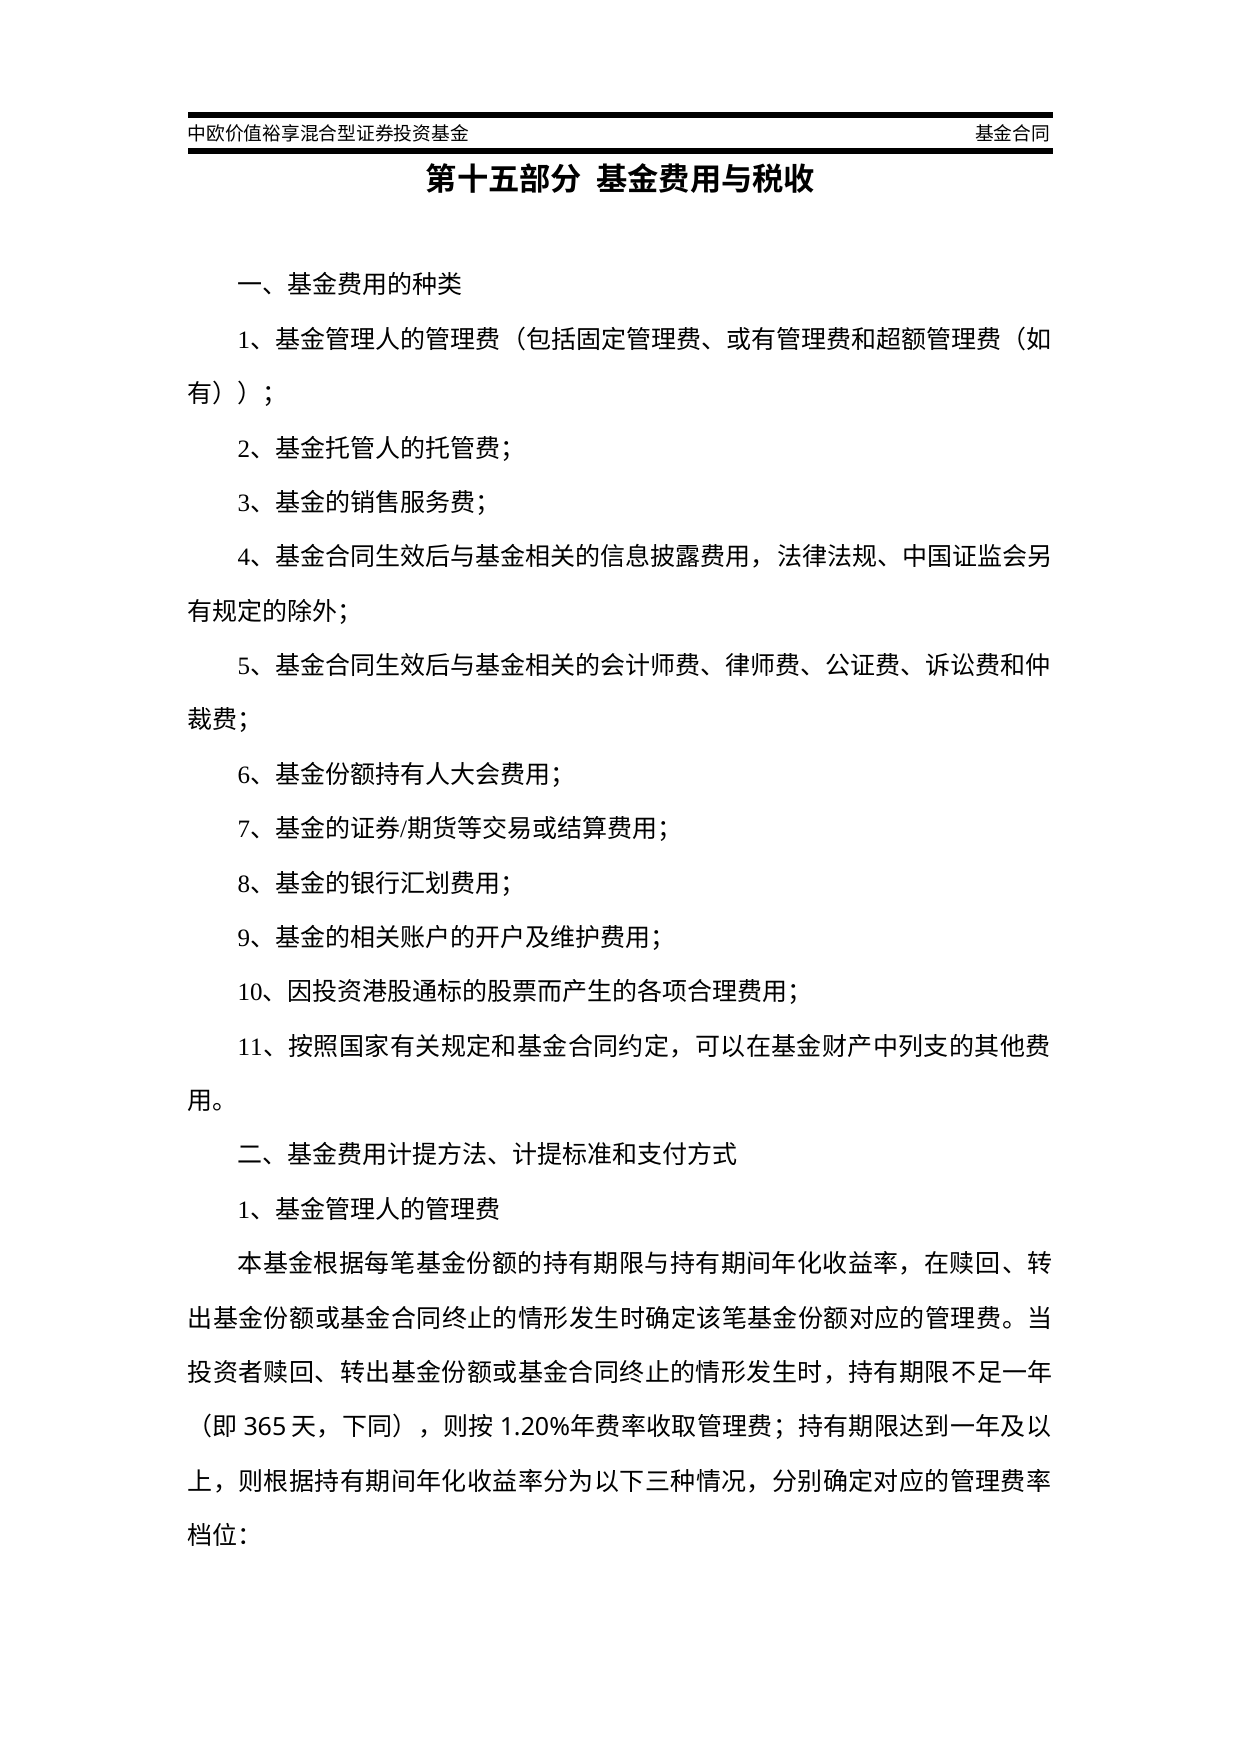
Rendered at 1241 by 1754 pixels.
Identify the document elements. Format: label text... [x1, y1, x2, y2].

text 10、因投资港股通标的股票而产生的各项合理费用； [187, 972, 1053, 1008]
text 5、基金合同生效后与基金相关的会计师费、律师费、公证费、诉讼费和仲裁费； [187, 646, 1053, 736]
text 二、基金费用计提方法、计提标准和支付方式 [187, 1135, 1053, 1171]
subtitle 第十五部分 基金费用与税收 [187, 154, 1053, 199]
text 8、基金的银行汇划费用； [187, 863, 1053, 899]
text 11、按照国家有关规定和基金合同约定，可以在基金财产中列支的其他费用。 [187, 1026, 1053, 1117]
text 本基金根据每笔基金份额的持有期限与持有期间年化收益率，在赎回、转出基金份额或基金合同终止的情形发生时确定该笔基金份额对应的管理费。当投资者赎回、转出基金份额或基金合同终止的情形发生时，持有期限不足一年（即365天，下同），则按1.20%年费率收取管理费；持有期限达到一年及以上，则根据持有期间年化收益率分为以下三种情况，分别确定对应的管理费率档位： [187, 1244, 1053, 1552]
text 2、基金托管人的托管费； [187, 428, 1053, 464]
text 1、基金管理人的管理费 [187, 1189, 1053, 1226]
text 一、基金费用的种类 [187, 265, 1053, 301]
text 9、基金的相关账户的开户及维护费用； [187, 917, 1053, 954]
text 6、基金份额持有人大会费用； [187, 754, 1053, 791]
text 1、基金管理人的管理费（包括固定管理费、或有管理费和超额管理费（如有））； [187, 319, 1053, 410]
text 4、基金合同生效后与基金相关的信息披露费用，法律法规、中国证监会另有规定的除外； [187, 537, 1053, 627]
text 7、基金的证券/期货等交易或结算费用； [187, 809, 1053, 845]
text 3、基金的销售服务费； [187, 482, 1053, 519]
